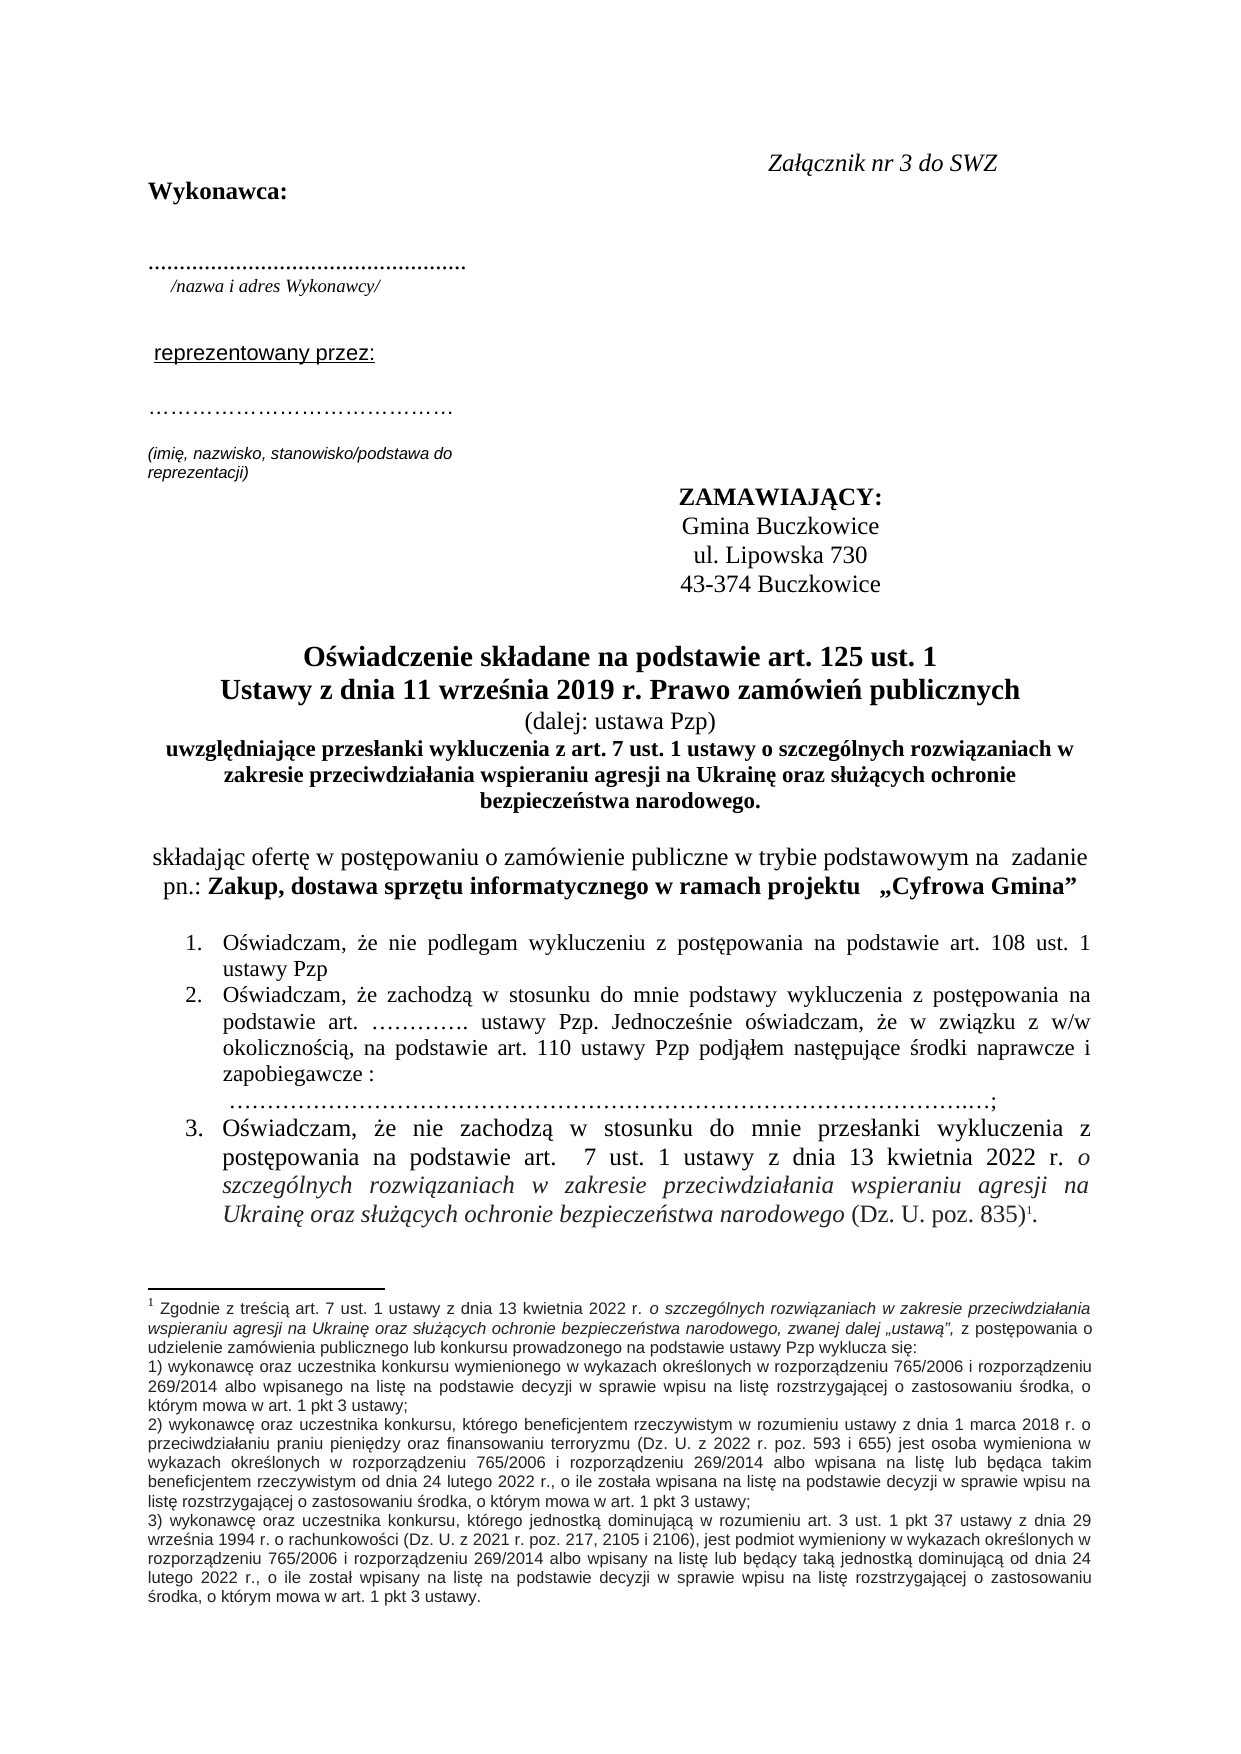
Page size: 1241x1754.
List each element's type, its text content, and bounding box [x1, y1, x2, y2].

text ................................................... [148, 246, 1093, 275]
list Oświadczam, że zachodzą w stosunku do mnie podstawy wykluczenia z postępowania na podstawie art. …………. ustawy Pzp. Jednocześnie oświadczam, że w związku z w/w okolicznością, na podstawie art. 110 ustawy Pzp podjąłem następujące środki naprawcze i zapobiegawcze : [185, 981, 1093, 1087]
text Gmina Buczkowice [468, 511, 1093, 540]
text reprezentowany przez: [148, 340, 1093, 365]
text składając ofertę w postępowaniu o zamówienie publiczne w trybie podstawowym na zadanie pn.: Zakup, dostawa sprzętu informatycznego w ramach projektu „Cyfrowa Gmina” [148, 842, 1093, 900]
list …………………………………………………………………………………….…; [223, 1087, 1093, 1113]
text Załącznik nr 3 do SWZ [768, 148, 1093, 176]
list Oświadczam, że nie zachodzą w stosunku do mnie przesłanki wykluczenia z postępowania na podstawie art. 7 ust. 1 ustawy z dnia 13 kwietnia 2022 r. o szczególnych rozwiązaniach w zakresie przeciwdziałania wspieraniu agresji na Ukrainę oraz służących ochronie bezpieczeństwa narodowego (Dz. U. poz. 835). [185, 1113, 1093, 1228]
text /nazwa i adres Wykonawcy/ [148, 275, 1093, 297]
text 43-374 Buczkowice [468, 569, 1093, 597]
text …………………………………… [148, 394, 472, 419]
text Wykonawca: [148, 176, 1093, 205]
text uwzględniające przesłanki wykluczenia z art. 7 ust. 1 ustawy o szczególnych rozwiązaniach w zakresie przeciwdziałania wspieraniu agresji na Ukrainę oraz służących ochronie bezpieczeństwa narodowego. [148, 734, 1093, 814]
list Oświadczam, że nie podlegam wykluczeniu z postępowania na podstawie art. 108 ust. 1 ustawy Pzp [185, 929, 1093, 981]
text Ustawy z dnia 11 września 2019 r. Prawo zamówień publicznych [148, 672, 1093, 706]
text ul. Lipowska 730 [468, 540, 1093, 569]
text Oświadczenie składane na podstawie art. 125 ust. 1 [148, 639, 1093, 672]
text ZAMAWIAJĄCY: [468, 482, 1093, 511]
text (dalej: ustawa Pzp) [148, 706, 1093, 734]
text (imię, nazwisko, stanowisko/podstawa do reprezentacji) [148, 444, 472, 482]
